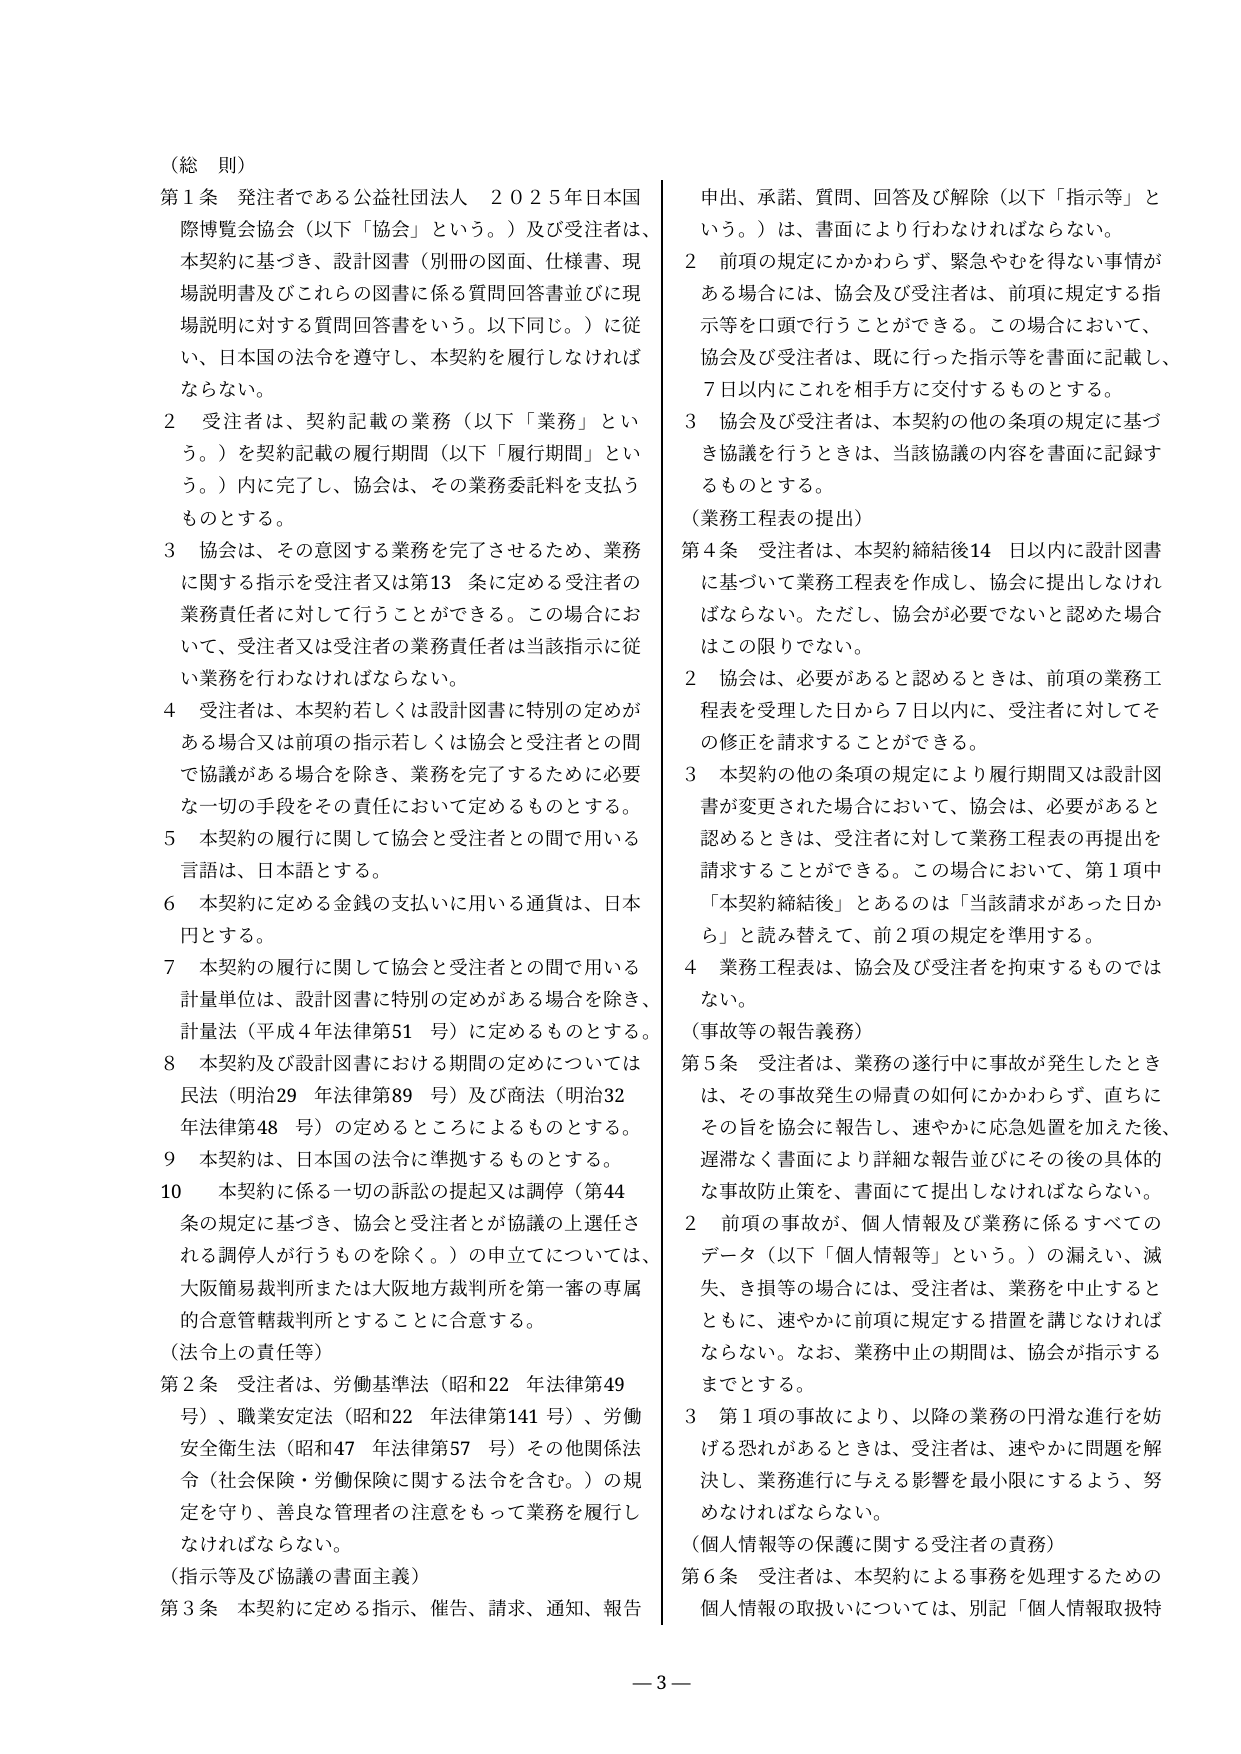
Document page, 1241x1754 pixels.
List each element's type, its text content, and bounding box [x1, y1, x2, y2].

text ４ 業務工程表は、協会及び受注者を拘束するものではない。 [681, 950, 1162, 1014]
text ７ 本契約の履行に関して協会と受注者との間で用いる計量単位は、設計図書に特別の定めがある場合を除き、計量法（平成４年法律第51号）に定めるものとする。 [160, 950, 642, 1046]
text ５ 本契約の履行に関して協会と受注者との間で用いる言語は、日本語とする。 [160, 822, 642, 886]
text 10 本契約に係る一切の訴訟の提起又は調停（第44条の規定に基づき、協会と受注者とが協議の上選任される調停人が行うものを除く。）の申立てについては、大阪簡易裁判所または大阪地方裁判所を第一審の専属的合意管轄裁判所とすることに合意する。 [160, 1174, 642, 1335]
text （事故等の報告義務） [681, 1014, 1162, 1046]
text 第３条 本契約に定める指示、催告、請求、通知、報告、申出、承諾、質問、回答及び解除（以下「指示等」という。）は、書面により行わなければならない。 [681, 180, 1162, 244]
text 第２条 受注者は、労働基準法（昭和22年法律第49号）、職業安定法（昭和22年法律第141号）、労働安全衛生法（昭和47年法律第57号）その他関係法令（社会保険・労働保険に関する法令を含む。）の規定を守り、善良な管理者の注意をもって業務を履行しなければならない。 [160, 1367, 642, 1559]
text ３ 協会及び受注者は、本契約の他の条項の規定に基づき協議を行うときは、当該協議の内容を書面に記録するものとする。 [681, 404, 1162, 501]
text 第１条 発注者である公益社団法人 ２０２５年日本国際博覧会協会（以下「協会」という。）及び受注者は、本契約に基づき、設計図書（別冊の図面、仕様書、現場説明書及びこれらの図書に係る質問回答書並びに現場説明に対する質問回答書をいう。以下同じ。）に従い、日本国の法令を遵守し、本契約を履行しなければならない。 [160, 180, 642, 404]
text ３ 協会は、その意図する業務を完了させるため、業務に関する指示を受注者又は第13条に定める受注者の業務責任者に対して行うことができる。この場合において、受注者又は受注者の業務責任者は当該指示に従い業務を行わなければならない。 [160, 533, 642, 693]
text ２ 前項の規定にかかわらず、緊急やむを得ない事情がある場合には、協会及び受注者は、前項に規定する指示等を口頭で行うことができる。この場合において、協会及び受注者は、既に行った指示等を書面に記載し、７日以内にこれを相手方に交付するものとする。 [681, 244, 1162, 404]
text （総 則） [160, 148, 1162, 180]
text 第３条 本契約に定める指示、催告、請求、通知、報告、申出、承諾、質問、回答及び解除（以下「指示等」という。）は、書面により行わなければならない。 [160, 1592, 642, 1624]
text （個人情報等の保護に関する受注者の責務） [681, 1527, 1162, 1559]
text （法令上の責任等） [160, 1335, 642, 1367]
text 第５条 受注者は、業務の遂行中に事故が発生したときは、その事故発生の帰責の如何にかかわらず、直ちにその旨を協会に報告し、速やかに応急処置を加えた後、遅滞なく書面により詳細な報告並びにその後の具体的な事故防止策を、書面にて提出しなければならない。 [681, 1046, 1162, 1207]
text ９ 本契約は、日本国の法令に準拠するものとする。 [160, 1142, 642, 1174]
text ２ 前項の事故が、個人情報及び業務に係るすべてのデータ（以下「個人情報等」という。）の漏えい、滅失、き損等の場合には、受注者は、業務を中止するとともに、速やかに前項に規定する措置を講じなければならない。なお、業務中止の期間は、協会が指示するまでとする。 [681, 1207, 1162, 1399]
text 第４条 受注者は、本契約締結後14日以内に設計図書に基づいて業務工程表を作成し、協会に提出しなければならない。ただし、協会が必要でないと認めた場合はこの限りでない。 [681, 533, 1162, 661]
text ２ 協会は、必要があると認めるときは、前項の業務工程表を受理した日から７日以内に、受注者に対してその修正を請求することができる。 [681, 661, 1162, 757]
text ４ 受注者は、本契約若しくは設計図書に特別の定めがある場合又は前項の指示若しくは協会と受注者との間で協議がある場合を除き、業務を完了するために必要な一切の手段をその責任において定めるものとする。 [160, 693, 642, 822]
text ２ 受注者は、契約記載の業務（以下「業務」という。）を契約記載の履行期間（以下「履行期間」という。）内に完了し、協会は、その業務委託料を支払うものとする。 [160, 404, 642, 533]
text （業務工程表の提出） [681, 501, 1162, 533]
text 第６条 受注者は、本契約による事務を処理するための個人情報の取扱いについては、別記「個人情報取扱特記事項」を守らなければならない。 [681, 1559, 1162, 1624]
text ６ 本契約に定める金銭の支払いに用いる通貨は、日本円とする。 [160, 886, 642, 950]
text ３ 本契約の他の条項の規定により履行期間又は設計図書が変更された場合において、協会は、必要があると認めるときは、受注者に対して業務工程表の再提出を請求することができる。この場合において、第１項中「本契約締結後」とあるのは「当該請求があった日から」と読み替えて、前２項の規定を準用する。 [681, 757, 1162, 950]
text （指示等及び協議の書面主義） [160, 1559, 642, 1592]
text ３ 第１項の事故により、以降の業務の円滑な進行を妨げる恐れがあるときは、受注者は、速やかに問題を解決し、業務進行に与える影響を最小限にするよう、努めなければならない。 [681, 1399, 1162, 1527]
text ８ 本契約及び設計図書における期間の定めについては、民法（明治29年法律第89号）及び商法（明治32年法律第48号）の定めるところによるものとする。 [160, 1046, 642, 1142]
